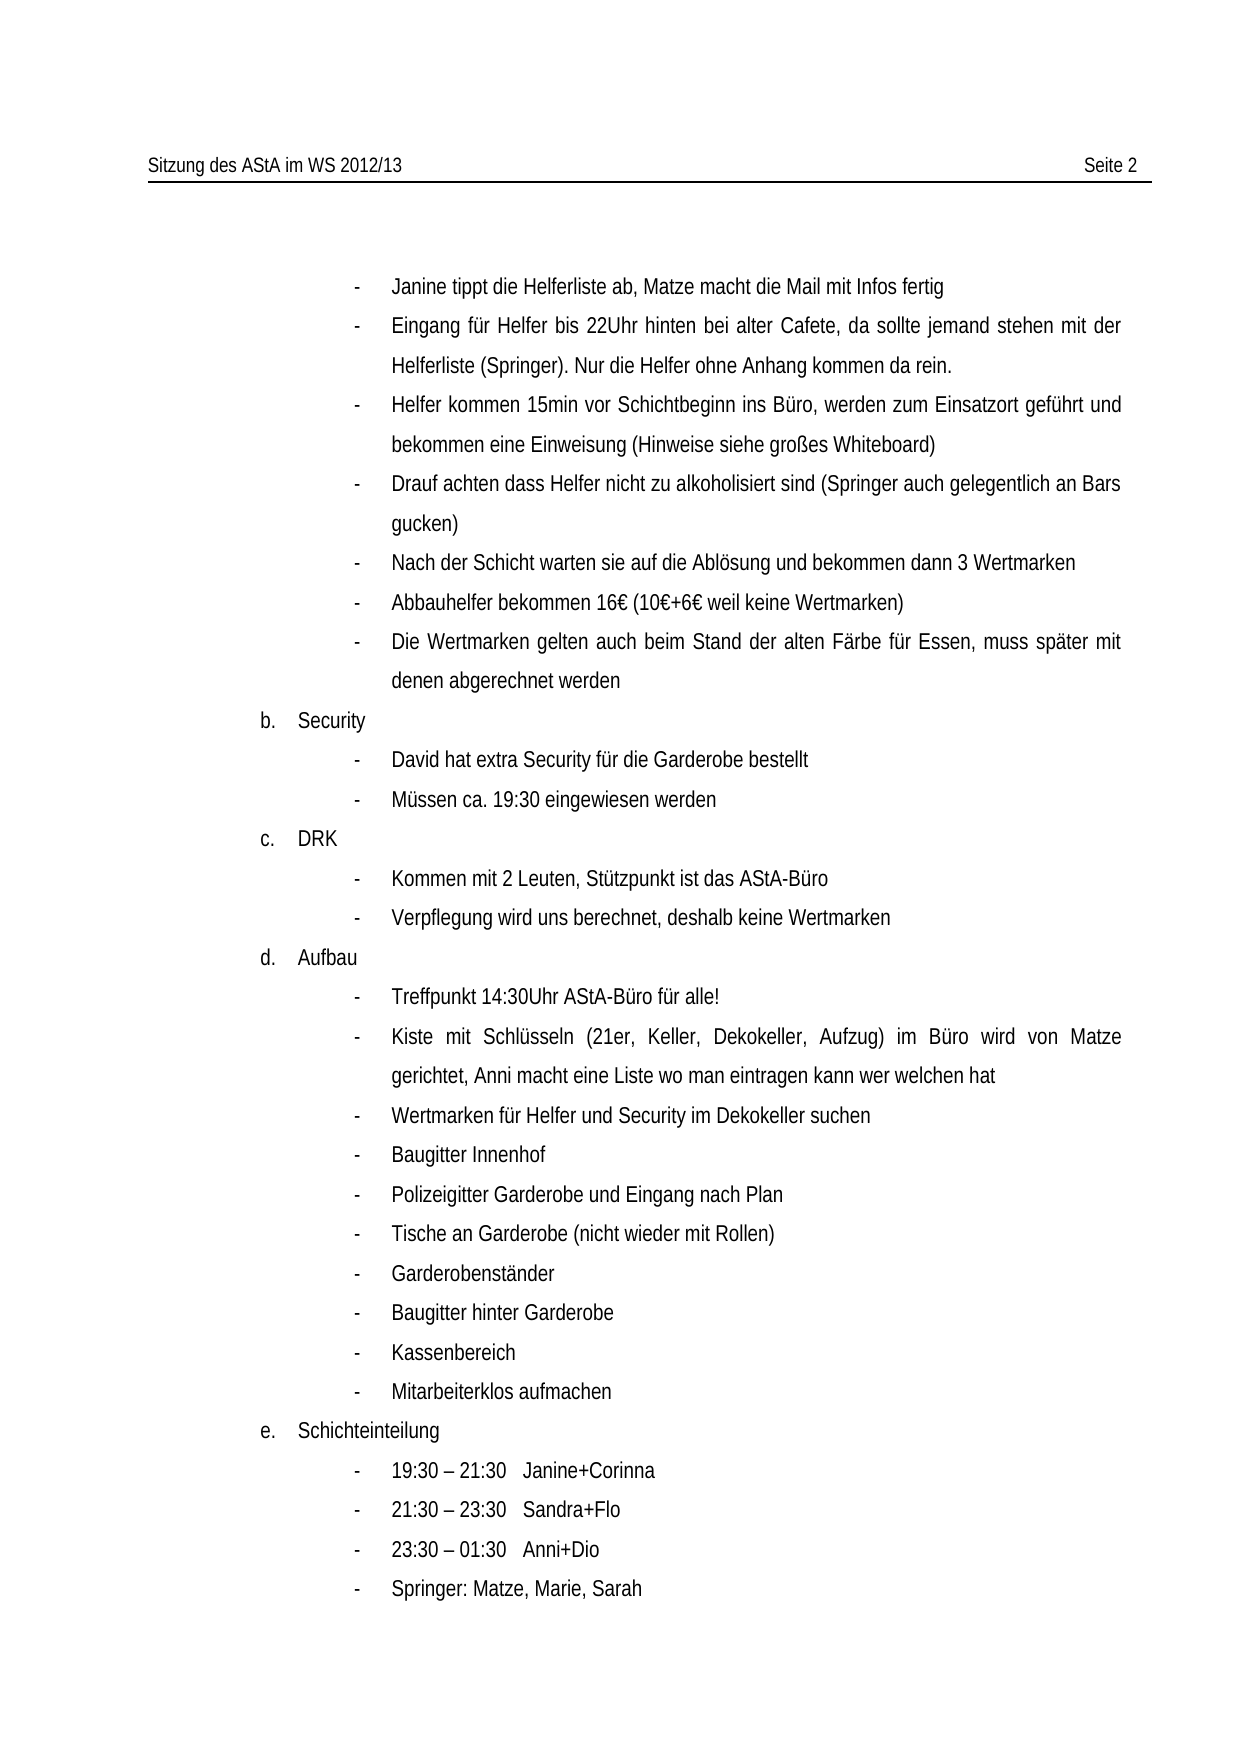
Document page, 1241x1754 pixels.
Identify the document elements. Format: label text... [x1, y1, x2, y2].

list David hat extra Security für die Garderobe bestellt [354, 746, 1122, 773]
list Baugitter Innenhof [354, 1141, 1122, 1167]
list Müssen ca. 19:30 eingewiesen werden [354, 786, 1122, 812]
list Aufbau [260, 944, 1122, 970]
list Die Wertmarken gelten auch beim Stand der alten Färbe für Essen, muss später mit denen abgerechnet werden [354, 628, 1122, 694]
list Drauf achten dass Helfer nicht zu alkoholisiert sind (Springer auch gelegentlich an Bars gucken) [354, 470, 1122, 536]
list Kommen mit 2 Leuten, Stützpunkt ist das AStA-Büro [354, 865, 1122, 891]
list Springer: Matze, Marie, Sarah [354, 1575, 1122, 1602]
list Tische an Garderobe (nicht wieder mit Rollen) [354, 1220, 1122, 1246]
list 23:30 – 01:30 Anni+Dio [354, 1536, 1122, 1562]
list Polizeigitter Garderobe und Eingang nach Plan [354, 1181, 1122, 1207]
list DRK [260, 825, 1122, 852]
list Eingang für Helfer bis 22Uhr hinten bei alter Cafete, da sollte jemand stehen mit der Helferliste (Springer). Nur die Helfer ohne Anhang kommen da rein. [354, 312, 1122, 378]
list Baugitter hinter Garderobe [354, 1299, 1122, 1325]
list Kassenbereich [354, 1338, 1122, 1365]
list Wertmarken für Helfer und Security im Dekokeller suchen [354, 1102, 1122, 1128]
list 21:30 – 23:30 Sandra+Flo [354, 1496, 1122, 1523]
list Treffpunkt 14:30Uhr AStA-Büro für alle! [354, 983, 1122, 1009]
list 19:30 – 21:30 Janine+Corinna [354, 1457, 1122, 1483]
list Kiste mit Schlüsseln (21er, Keller, Dekokeller, Aufzug) im Büro wird von Matze gerichtet, Anni macht eine Liste wo man eintragen kann wer welchen hat [354, 1023, 1122, 1088]
list Schichteinteilung [260, 1417, 1122, 1444]
list Nach der Schicht warten sie auf die Ablösung und bekommen dann 3 Wertmarken [354, 549, 1122, 575]
list Helfer kommen 15min vor Schichtbeginn ins Büro, werden zum Einsatzort geführt und bekommen eine Einweisung (Hinweise siehe großes Whiteboard) [354, 391, 1122, 457]
list Security [260, 707, 1122, 733]
list Garderobenständer [354, 1259, 1122, 1286]
list Janine tippt die Helferliste ab, Matze macht die Mail mit Infos fertig [354, 273, 1122, 299]
list Abbauhelfer bekommen 16€ (10€+6€ weil keine Wertmarken) [354, 588, 1122, 615]
list Mitarbeiterklos aufmachen [354, 1378, 1122, 1404]
list Verpflegung wird uns berechnet, deshalb keine Wertmarken [354, 904, 1122, 931]
